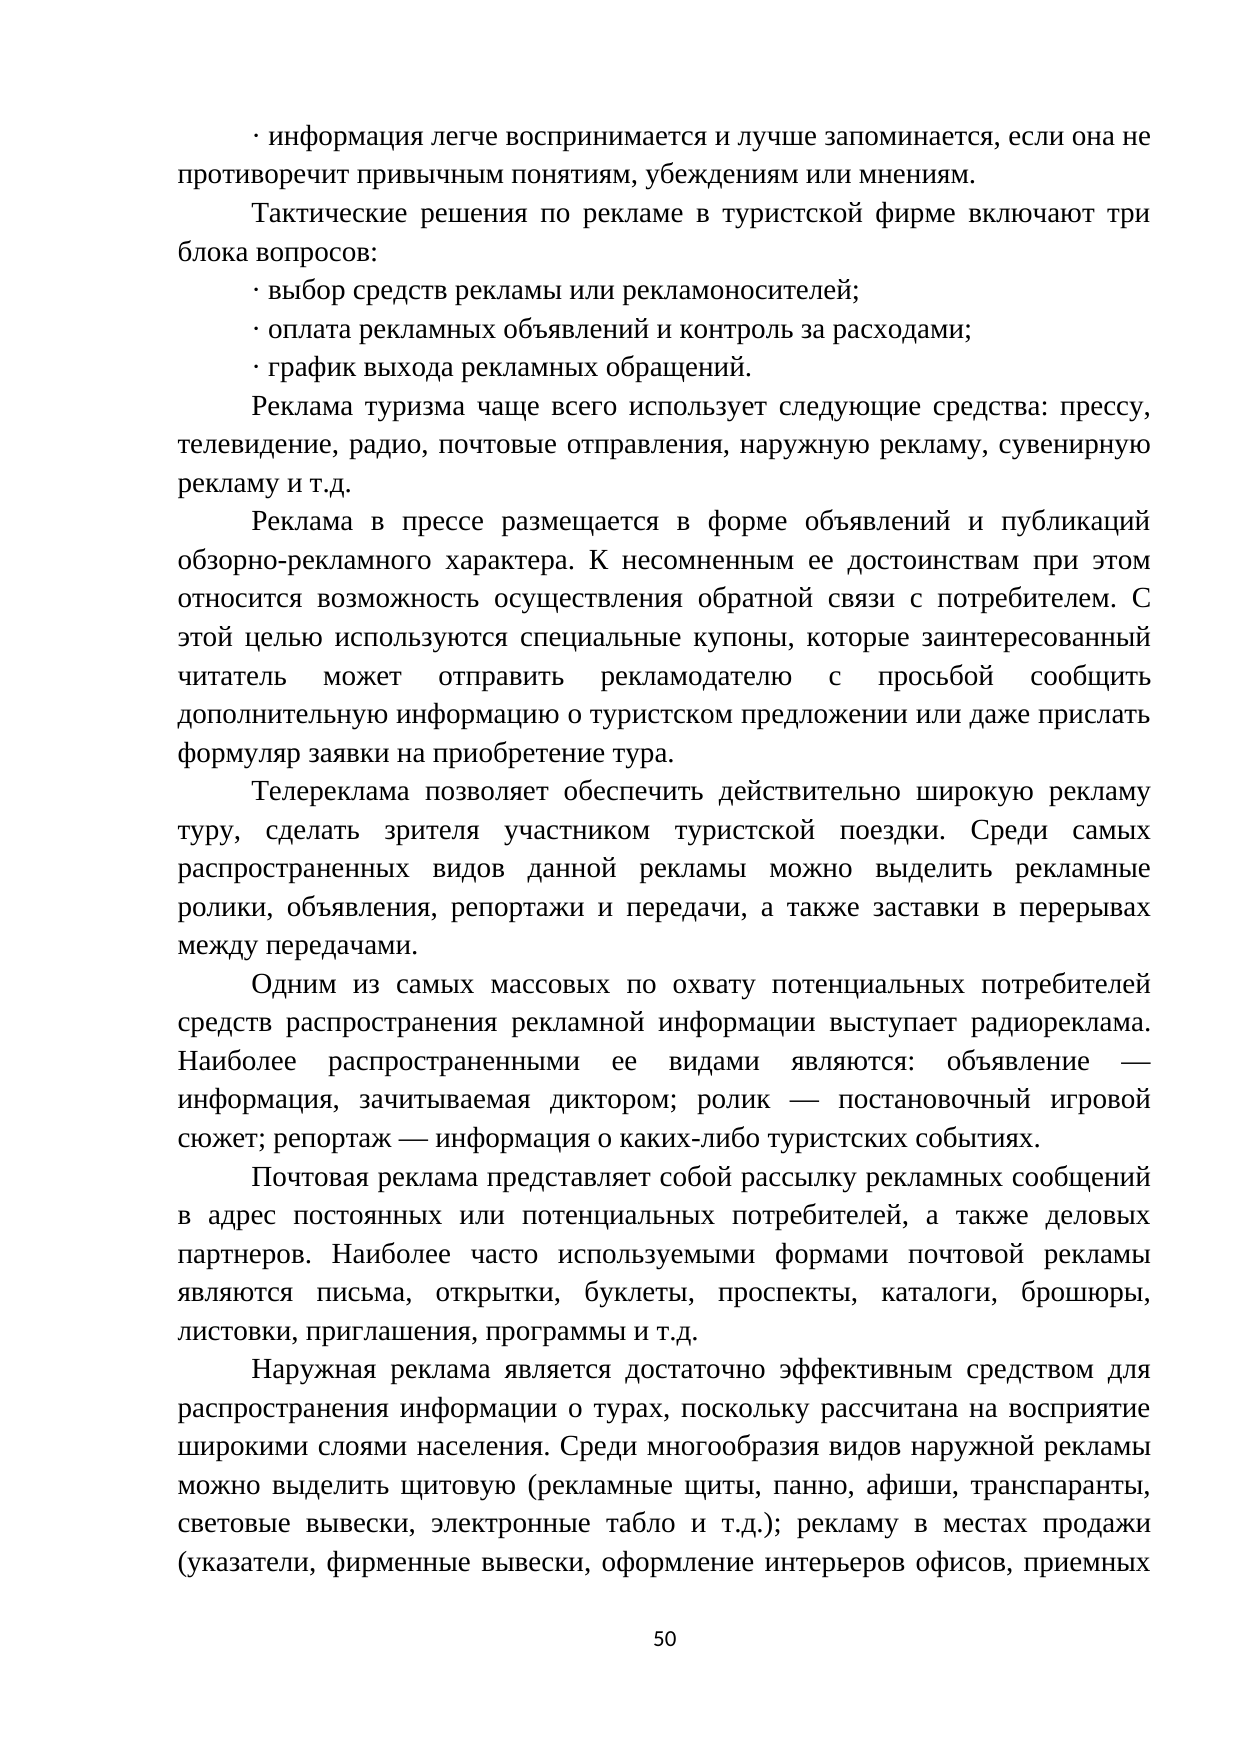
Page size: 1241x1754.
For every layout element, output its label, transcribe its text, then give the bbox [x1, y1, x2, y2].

list Почтовая реклама представляет собой рассылку рекламных сообщений в адрес постоянных или потенциальных потребителей, а также деловых партнеров. Наиболее часто используемыми формами почтовой рекламы являются письма, открытки, буклеты, проспекты, каталоги, брошюры, листовки, приглашения, программы и т.д. [177, 1159, 1152, 1346]
list Телереклама позволяет обеспечить действительно широкую рекламу туру, сделать зрителя участником туристской поездки. Среди самых распространенных видов данной рекламы можно выделить рекламные ролики, объявления, репортажи и передачи, а также заставки в перерывах между передачами. [177, 773, 1152, 961]
list · выбор средств рекламы или рекламоносителей; [177, 272, 1152, 306]
list · информация легче воспринимается и лучше запоминается, если она не противоречит привычным понятиям, убеждениям или мнениям. [177, 118, 1152, 190]
list Тактические решения по рекламе в туристской фирме включают три блока вопросов: [177, 195, 1152, 267]
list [177, 1351, 1152, 1578]
list Одним из самых массовых по охвату потенциальных потребителей средств распространения рекламной информации выступает радиореклама. Наиболее распространенными ее видами являются: объявление — информация, зачитываемая диктором; ролик — постановочный игровой сюжет; репортаж — информация о каких-либо туристских событиях. [177, 966, 1152, 1154]
list Реклама в прессе размещается в форме объявлений и публикаций обзорно-рекламного характера. К несомненным ее достоинствам при этом относится возможность осуществления обратной связи с потребителем. С этой целью используются специальные купоны, которые заинтересованный читатель может отправить рекламодателю с просьбой сообщить дополнительную информацию о туристском предложении или даже прислать формуляр заявки на приобретение тура. [177, 503, 1152, 768]
list Реклама туризма чаще всего использует следующие средства: прессу, телевидение, радио, почтовые отправления, наружную рекламу, сувенирную рекламу и т.д. [177, 388, 1152, 498]
list · оплата рекламных объявлений и контроль за расходами; [177, 311, 1152, 344]
list · график выхода рекламных обращений. [177, 349, 1152, 383]
